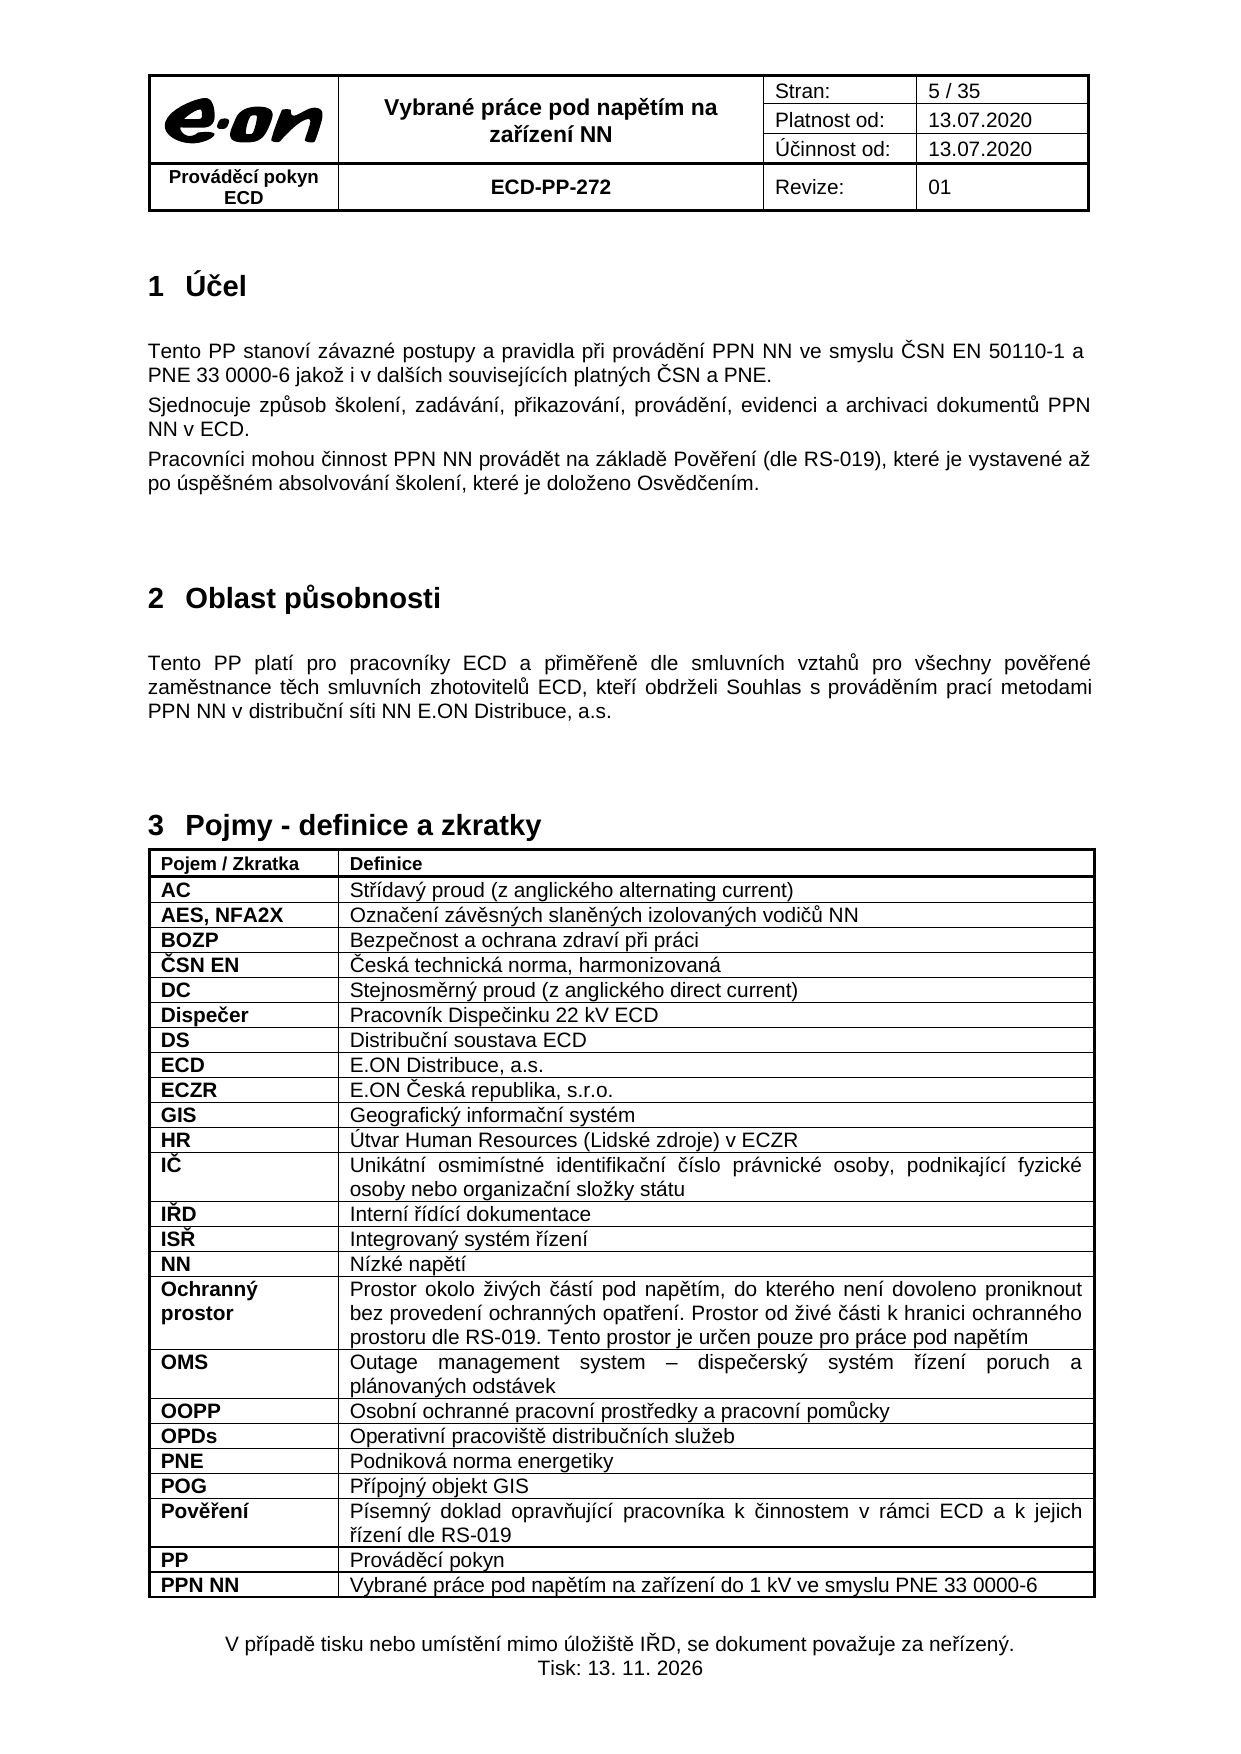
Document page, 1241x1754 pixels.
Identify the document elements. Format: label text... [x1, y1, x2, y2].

table_cell E.ON Distribuce, a.s. [339, 1053, 1093, 1077]
table_cell Střídavý proud (z anglického alternating current) [339, 878, 1093, 902]
table_cell Podniková norma energetiky [339, 1449, 1093, 1472]
table_cell OMS [151, 1350, 338, 1397]
table_header Definice [339, 851, 1093, 874]
table_cell Označení závěsných slaněných izolovaných vodičů NN [339, 903, 1093, 927]
table_cell ISŘ [151, 1227, 338, 1251]
table_cell Dispečer [151, 1003, 338, 1027]
table_cell Geografický informační systém [339, 1103, 1093, 1127]
table_cell Přípojný objekt GIS [339, 1474, 1093, 1497]
table_cell NN [151, 1252, 338, 1276]
table_cell Česká technická norma, harmonizovaná [339, 953, 1093, 977]
text Sjednocuje způsob školení, zadávání, přikazování, provádění, evidenci a archivaci dokumentů PPN NN v ECD. [148, 393, 1092, 441]
table_cell Prováděcí pokyn [339, 1548, 1093, 1571]
table_cell PNE [151, 1449, 338, 1472]
table_cell Stejnosměrný proud (z anglického direct current) [339, 978, 1093, 1002]
table_cell Pověření [151, 1499, 338, 1546]
table_cell Integrovaný systém řízení [339, 1227, 1093, 1251]
table_cell Nízké napětí [339, 1252, 1093, 1276]
text Tento PP platí pro pracovníky ECD a přiměřeně dle smluvních vztahů pro všechny pověřené zaměstnance těch smluvních zhotovitelů ECD, kteří obdrželi Souhlas s prováděním prací metodami PPN NN v distribuční síti NN E.ON Distribuce, a.s. [148, 651, 1092, 722]
table_cell PPN NN [151, 1573, 338, 1596]
table_cell IŘD [151, 1202, 338, 1226]
table_cell Interní řídící dokumentace [339, 1202, 1093, 1226]
table_cell OPDs [151, 1424, 338, 1447]
table_cell HR [151, 1128, 338, 1152]
text Tento PP stanoví závazné postupy a pravidla při provádění PPN NN ve smyslu ČSN EN 50110-1 a PNE 33 0000-6 jakož i v dalších souvisejících platných ČSN a PNE. [148, 339, 1092, 387]
table_cell ECZR [151, 1078, 338, 1102]
table_cell DS [151, 1028, 338, 1052]
table_cell Bezpečnost a ochrana zdraví při práci [339, 928, 1093, 952]
table_cell Útvar Human Resources (Lidské zdroje) v ECZR [339, 1128, 1093, 1152]
table_cell Pracovník Dispečinku 22 kV ECD [339, 1003, 1093, 1027]
table_cell DC [151, 978, 338, 1002]
table_cell Unikátní osmimístné identifikační číslo právnické osoby, podnikající fyzické osoby nebo organizační složky státu [339, 1153, 1093, 1201]
subtitle Oblast působnosti [148, 581, 1092, 614]
table_header Pojem / Zkratka [151, 851, 338, 874]
table_cell E.ON Česká republika, s.r.o. [339, 1078, 1093, 1102]
table_cell Prostor okolo živých částí pod napětím, do kterého není dovoleno proniknout bez provedení ochranných opatření. Prostor od živé části k hranici ochranného prostoru dle RS-019. Tento prostor je určen pouze pro práce pod napětím [339, 1277, 1093, 1348]
subtitle Pojmy - definice a zkratky [148, 808, 1092, 841]
table_cell Písemný doklad opravňující pracovníka k činnostem v rámci ECD a k jejich řízení dle RS-019 [339, 1499, 1093, 1546]
table_cell IČ [151, 1153, 338, 1201]
table_cell Ochranný prostor [151, 1277, 338, 1348]
table_cell AES, NFA2X [151, 903, 338, 927]
table_cell Osobní ochranné pracovní prostředky a pracovní pomůcky [339, 1399, 1093, 1422]
table_cell BOZP [151, 928, 338, 952]
table_cell AC [151, 878, 338, 902]
table_cell PP [151, 1548, 338, 1571]
table_cell ČSN EN [151, 953, 338, 977]
table_cell Distribuční soustava ECD [339, 1028, 1093, 1052]
table_cell POG [151, 1474, 338, 1497]
table_cell Outage management system – dispečerský systém řízení poruch a plánovaných odstávek [339, 1350, 1093, 1397]
subtitle Účel [148, 269, 1092, 302]
table_cell ECD [151, 1053, 338, 1077]
table_cell Operativní pracoviště distribučních služeb [339, 1424, 1093, 1447]
table_cell OOPP [151, 1399, 338, 1422]
text Pracovníci mohou činnost PPN NN provádět na základě Pověření (dle RS-019), které je vystavené až po úspěšném absolvování školení, které je doloženo Osvědčením. [148, 447, 1092, 495]
table_cell Vybrané práce pod napětím na zařízení do 1 kV ve smyslu PNE 33 0000-6 [339, 1573, 1093, 1596]
table_cell GIS [151, 1103, 338, 1127]
